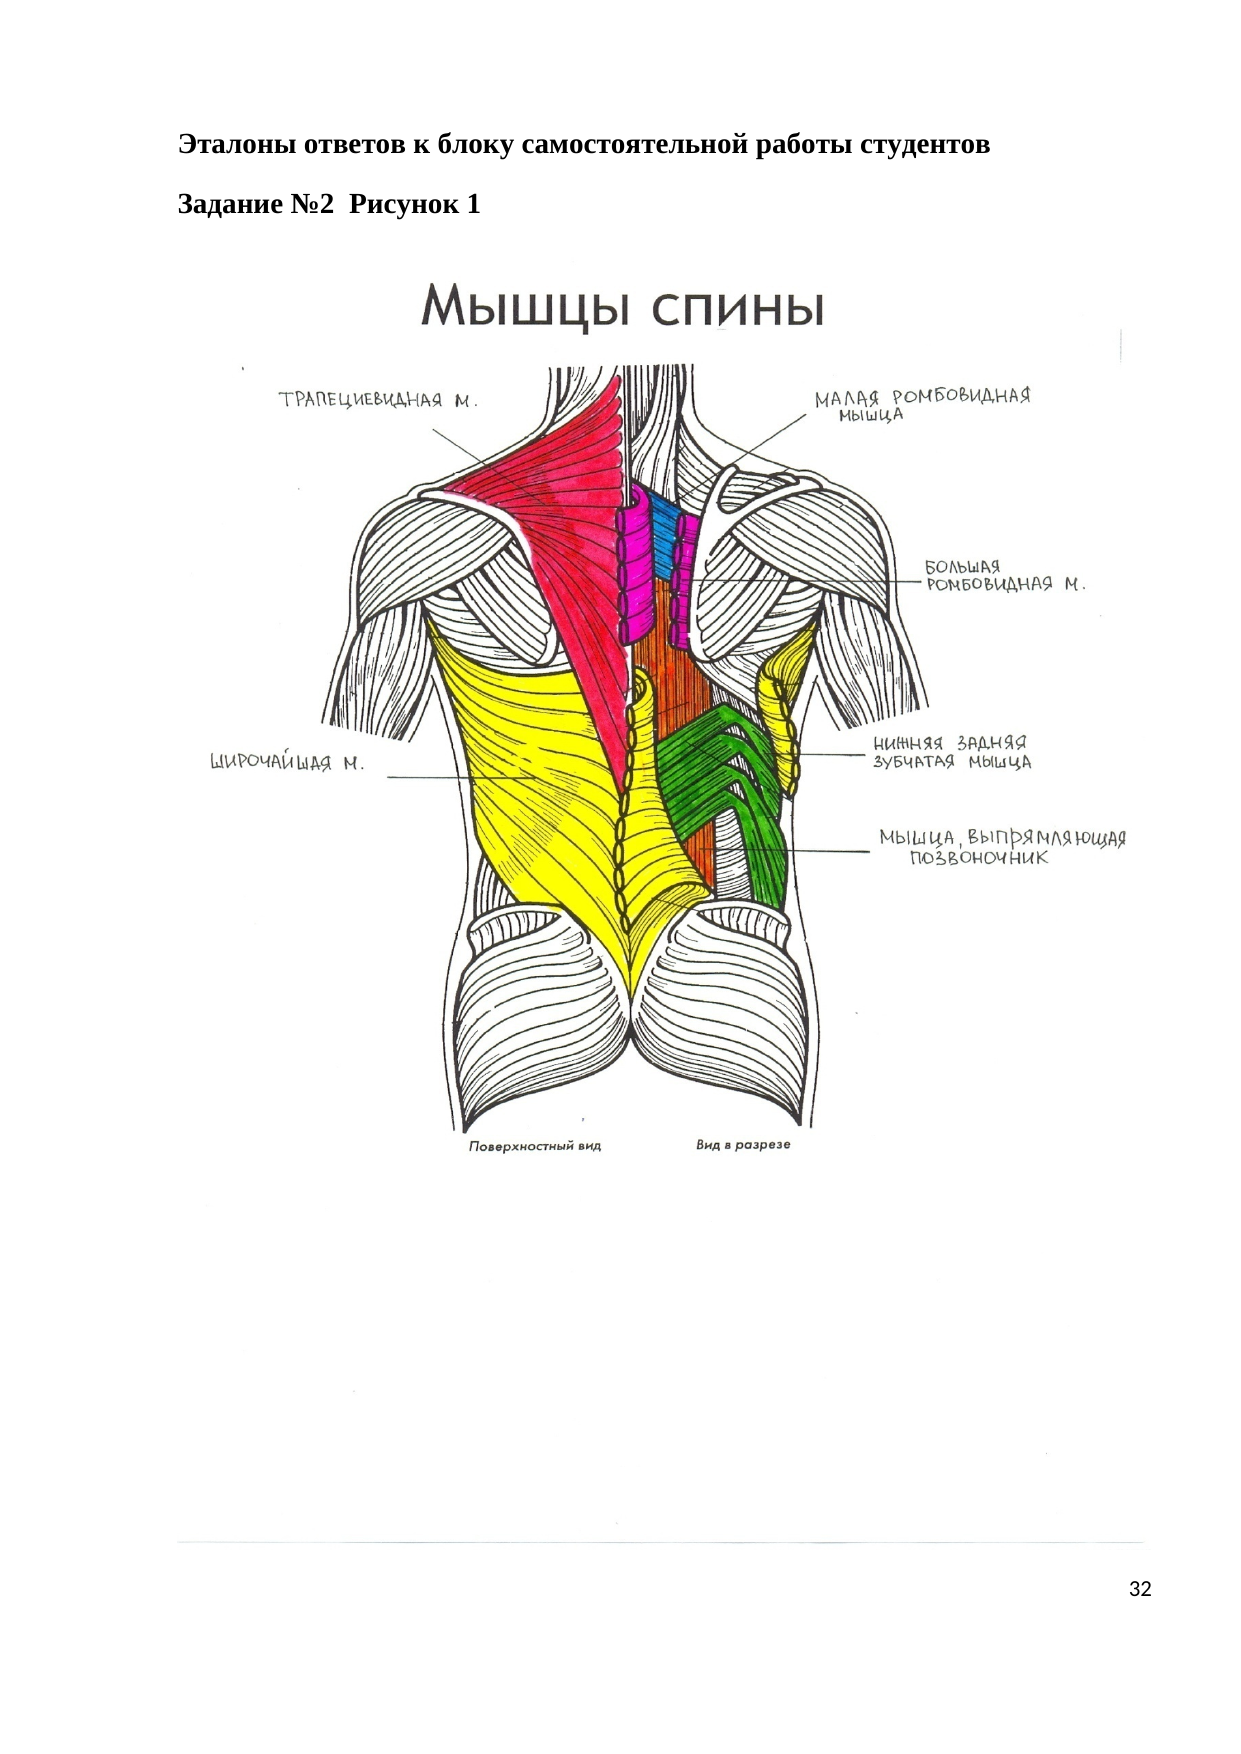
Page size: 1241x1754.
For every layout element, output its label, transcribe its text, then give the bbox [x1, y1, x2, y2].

text Эталоны ответов к блоку самостоятельной работы студентов [177, 126, 1152, 160]
text Задание №2 Рисунок 1 [177, 186, 1152, 219]
picture [177, 245, 1151, 1550]
